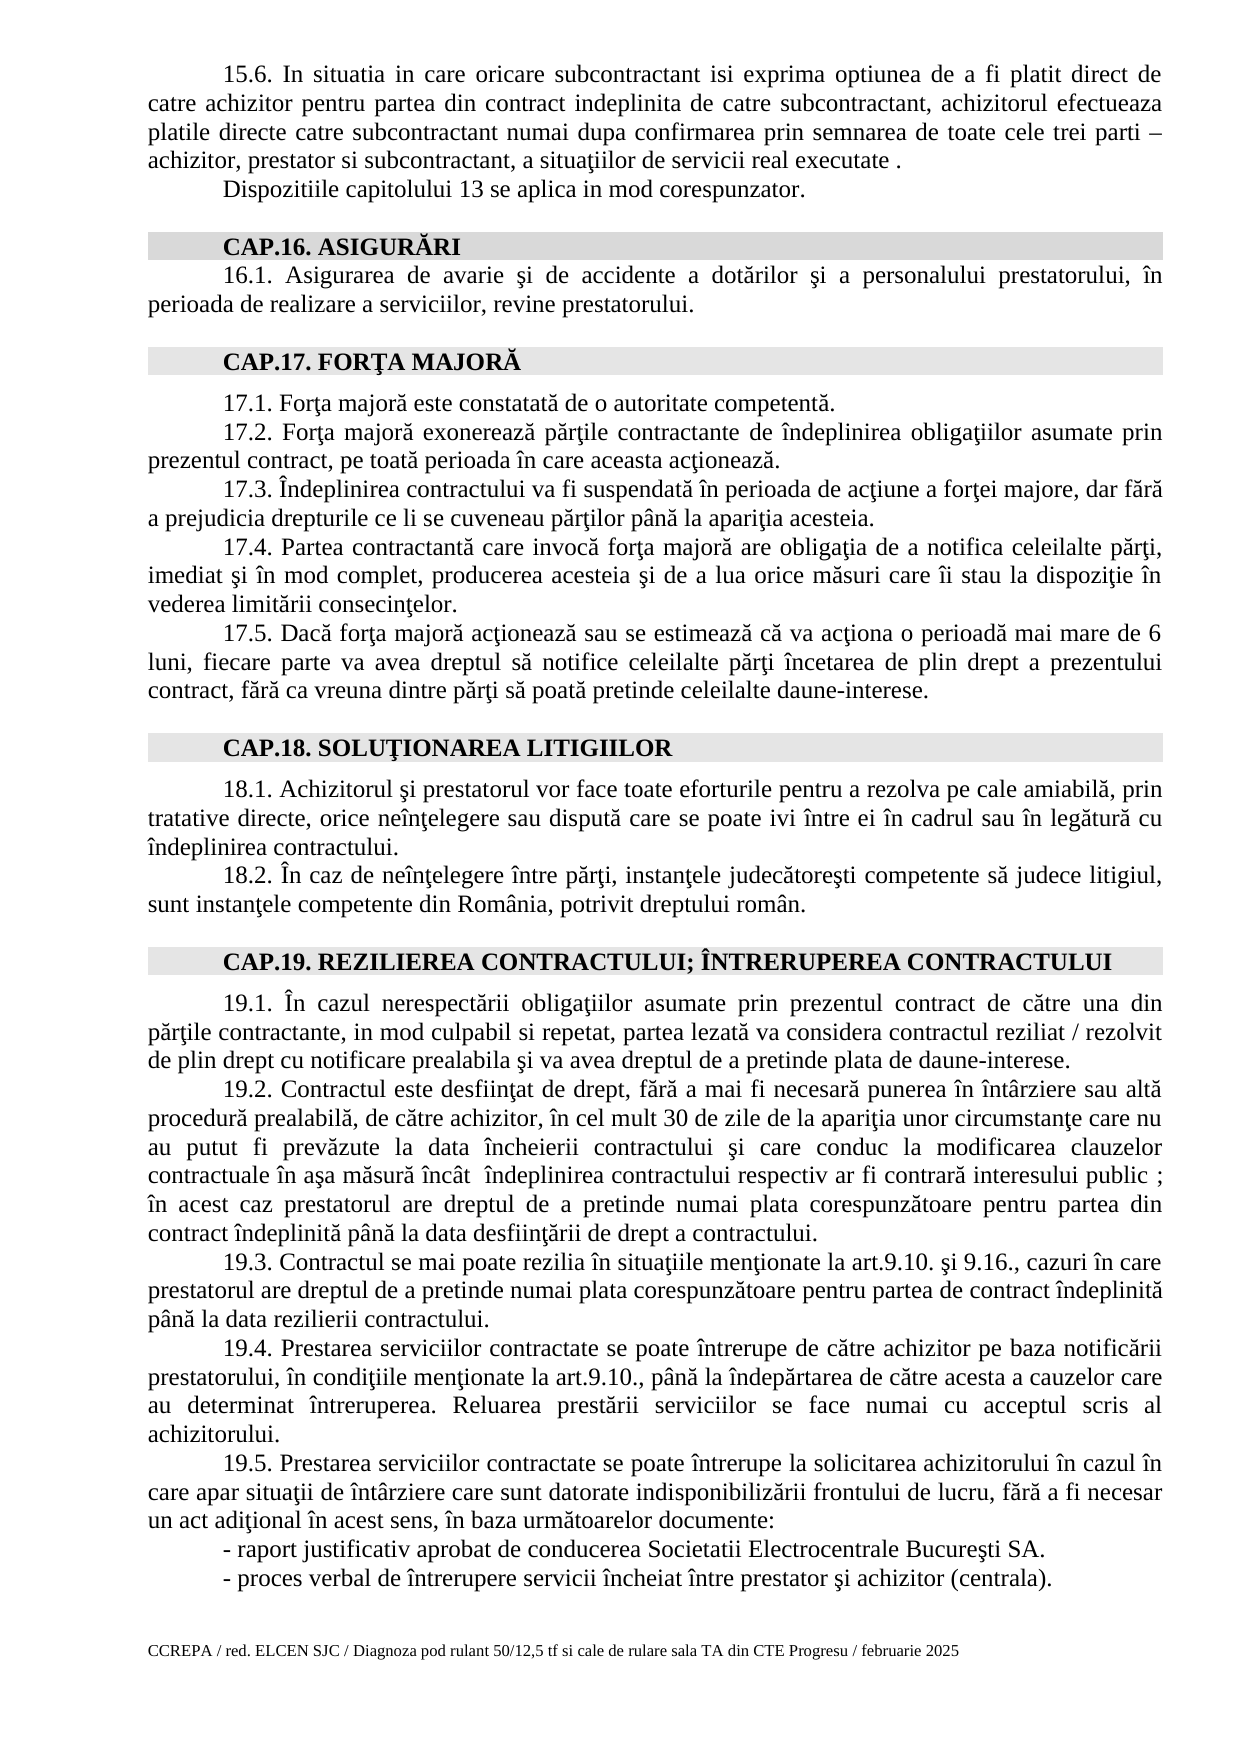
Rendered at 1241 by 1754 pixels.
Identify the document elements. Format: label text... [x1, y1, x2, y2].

text 17.3. Îndeplinirea contractului va fi suspendată în perioada de acţiune a forţei majore, dar fără a prejudicia drepturile ce li se cuveneau părţilor până la apariţia acesteia. [148, 474, 1163, 532]
text 15.6. In situatia in care oricare subcontractant isi exprima optiunea de a fi platit direct de catre achizitor pentru partea din contract indeplinita de catre subcontractant, achizitorul efectueaza platile directe catre subcontractant numai dupa confirmarea prin semnarea de toate cele trei parti – achizitor, prestator si subcontractant, a situaţiilor de servicii real executate . [148, 59, 1163, 174]
subtitle CAP.19. REZILIEREA CONTRACTULUI; ÎNTRERUPEREA CONTRACTULUI [148, 947, 1163, 975]
subtitle CAP.18. SOLUŢIONAREA LITIGIILOR [148, 733, 1163, 762]
text 19.4. Prestarea serviciilor contractate se poate întrerupe de către achizitor pe baza notificării prestatorului, în condiţiile menţionate la art.9.10., până la îndepărtarea de către acesta a cauzelor care au determinat întreruperea. Reluarea prestării serviciilor se face numai cu acceptul scris al achizitorului. [148, 1333, 1163, 1448]
text Dispozitiile capitolului 13 se aplica in mod corespunzator. [148, 174, 1163, 203]
text CAP.16. ASIGURĂRI [148, 232, 1163, 260]
text 17.2. Forţa majoră exonerează părţile contractante de îndeplinirea obligaţiilor asumate prin prezentul contract, pe toată perioada în care aceasta acţionează. [148, 417, 1163, 474]
subtitle CAP.17. FORŢA MAJORĂ [148, 347, 1163, 375]
text 19.3. Contractul se mai poate rezilia în situaţiile menţionate la art.9.10. şi 9.16., cazuri în care prestatorul are dreptul de a pretinde numai plata corespunzătoare pentru partea de contract îndeplinită până la data rezilierii contractului. [148, 1247, 1163, 1333]
text 19.2. Contractul este desfiinţat de drept, fără a mai fi necesară punerea în întârziere sau altă procedură prealabilă, de către achizitor, în cel mult 30 de zile de la apariţia unor circumstanţe care nu au putut fi prevăzute la data încheierii contractului şi care conduc la modificarea clauzelor contractuale în aşa măsură încât îndeplinirea contractului respectiv ar fi contrară interesului public ; în acest caz prestatorul are dreptul de a pretinde numai plata corespunzătoare pentru partea din contract îndeplinită până la data desfiinţării de drept a contractului. [148, 1074, 1163, 1247]
text 16.1. Asigurarea de avarie şi de accidente a dotărilor şi a personalului prestatorului, în perioada de realizare a serviciilor, revine prestatorului. [148, 260, 1163, 318]
text 19.1. În cazul nerespectării obligaţiilor asumate prin prezentul contract de către una din părţile contractante, in mod culpabil si repetat, partea lezată va considera contractul reziliat / rezolvit de plin drept cu notificare prealabila şi va avea dreptul de a pretinde plata de daune-interese. [148, 988, 1163, 1074]
text 17.5. Dacă forţa majoră acţionează sau se estimează că va acţiona o perioadă mai mare de 6 luni, fiecare parte va avea dreptul să notifice celeilalte părţi încetarea de plin drept a prezentului contract, fără ca vreuna dintre părţi să poată pretinde celeilalte daune-interese. [148, 618, 1163, 704]
text 17.4. Partea contractantă care invocă forţa majoră are obligaţia de a notifica celeilalte părţi, imediat şi în mod complet, producerea acesteia şi de a lua orice măsuri care îi stau la dispoziţie în vederea limitării consecinţelor. [148, 532, 1163, 618]
text 19.5. Prestarea serviciilor contractate se poate întrerupe la solicitarea achizitorului în cazul în care apar situaţii de întârziere care sunt datorate indisponibilizării frontului de lucru, fără a fi necesar un act adiţional în acest sens, în baza următoarelor documente: [148, 1448, 1163, 1534]
text - proces verbal de întrerupere servicii încheiat între prestator şi achizitor (centrala). [148, 1563, 1163, 1592]
text 18.2. În caz de neînţelegere între părţi, instanţele judecătoreşti competente să judece litigiul, sunt instanţele competente din România, potrivit dreptului român. [148, 860, 1163, 918]
text 18.1. Achizitorul şi prestatorul vor face toate eforturile pentru a rezolva pe cale amiabilă, prin tratative directe, orice neînţelegere sau dispută care se poate ivi între ei în cadrul sau în legătură cu îndeplinirea contractului. [148, 774, 1163, 860]
text 17.1. Forţa majoră este constatată de o autoritate competentă. [148, 388, 1163, 417]
text - raport justificativ aprobat de conducerea Societatii Electrocentrale Bucureşti SA. [148, 1534, 1163, 1563]
